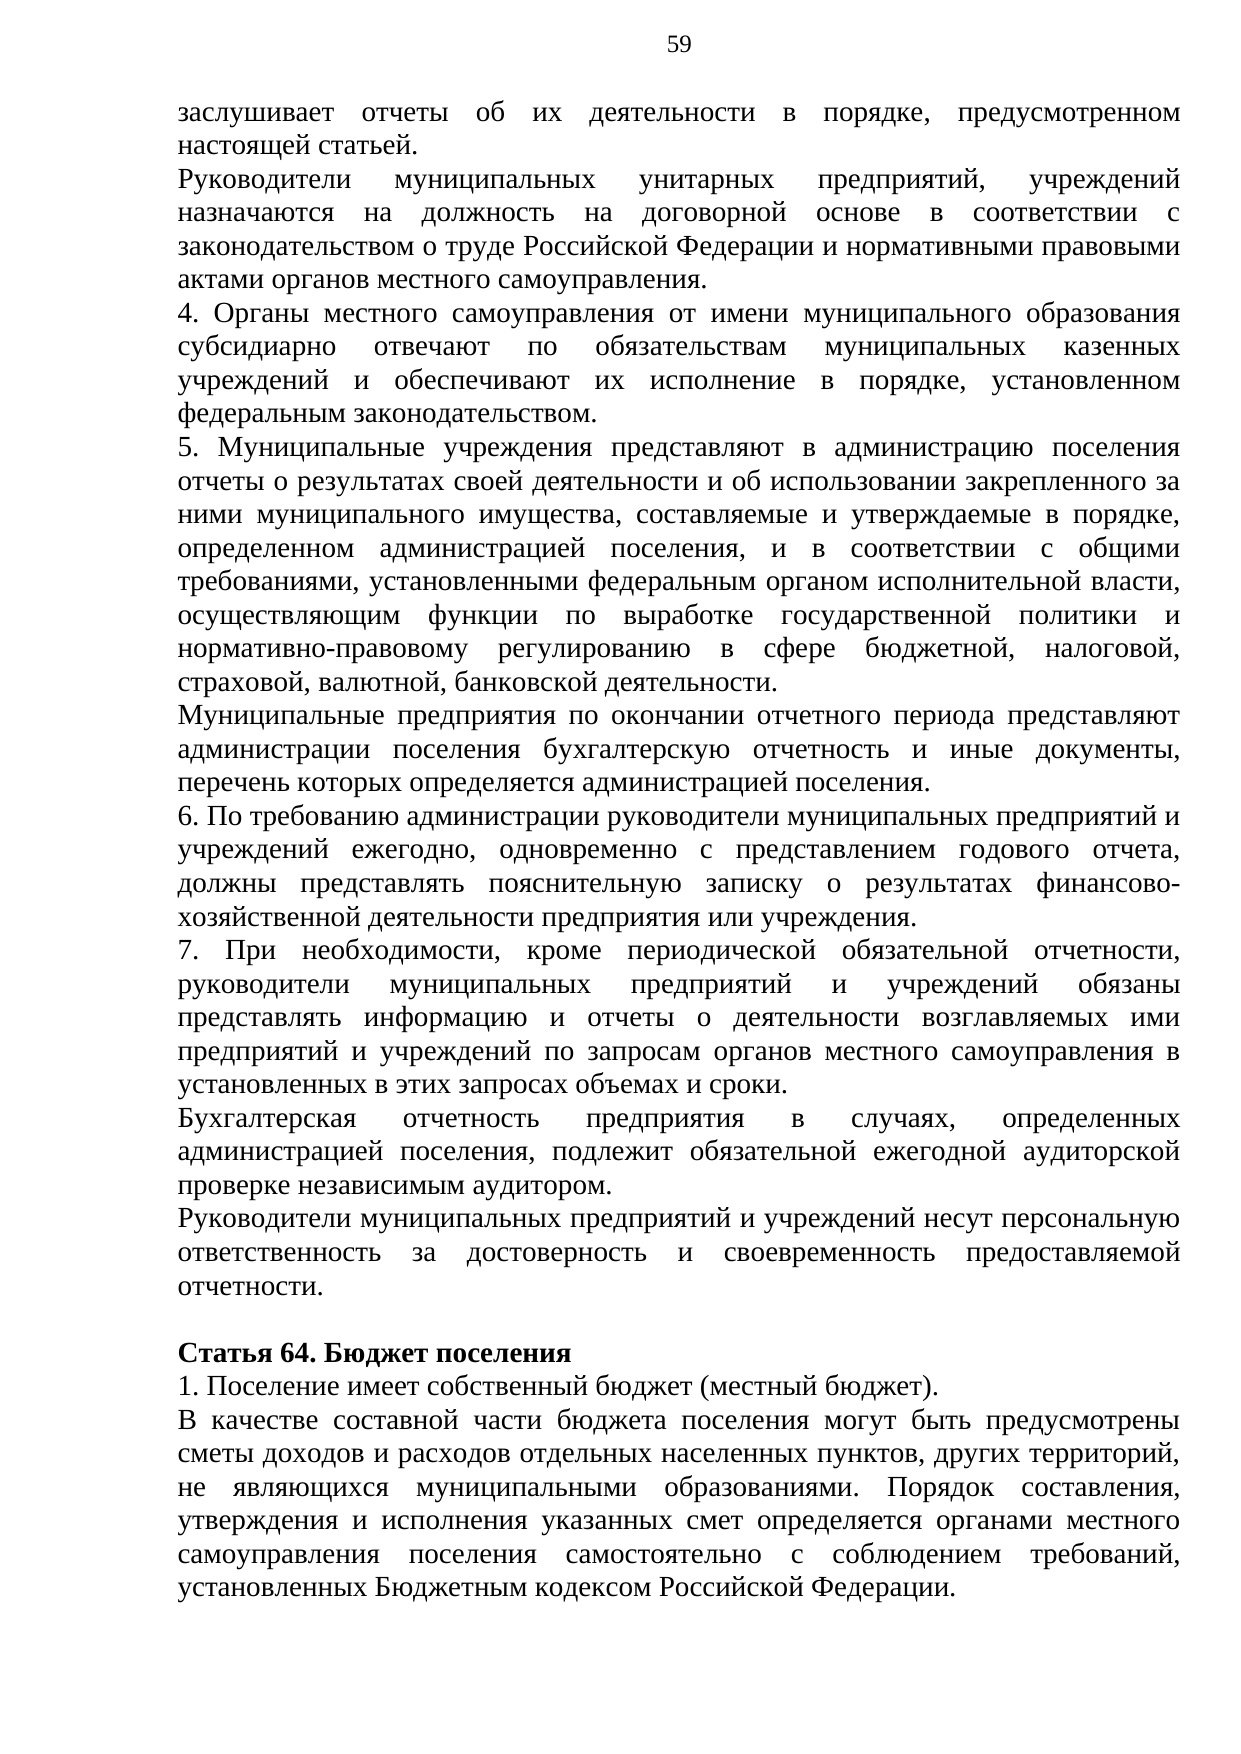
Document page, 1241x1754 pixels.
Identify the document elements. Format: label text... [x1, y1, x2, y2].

text 4. Органы местного самоуправления от имени муниципального образования субсидиарно отвечают по обязательствам муниципальных казенных учреждений и обеспечивают их исполнение в порядке, установленном федеральным законодательством. [177, 295, 1181, 429]
text 7. При необходимости, кроме периодической обязательной отчетности, руководители муниципальных предприятий и учреждений обязаны представлять информацию и отчеты о деятельности возглавляемых ими предприятий и учреждений по запросам органов местного самоуправления в установленных в этих запросах объемах и сроки. [177, 932, 1181, 1100]
text Руководители муниципальных унитарных предприятий, учреждений назначаются на должность на договорной основе в соответствии с законодательством о труде Российской Федерации и нормативными правовыми актами органов местного самоуправления. [177, 161, 1181, 295]
text Статья 64. Бюджет поселения [177, 1335, 1181, 1368]
text 1. Поселение имеет собственный бюджет (местный бюджет). [177, 1368, 1181, 1402]
text В качестве составной части бюджета поселения могут быть предусмотрены сметы доходов и расходов отдельных населенных пунктов, других территорий, не являющихся муниципальными образованиями. Порядок составления, утверждения и исполнения указанных смет определяется органами местного самоуправления поселения самостоятельно с соблюдением требований, установленных Бюджетным кодексом Российской Федерации. [177, 1402, 1181, 1603]
text 5. Муниципальные учреждения представляют в администрацию поселения отчеты о результатах своей деятельности и об использовании закрепленного за ними муниципального имущества, составляемые и утверждаемые в порядке, определенном администрацией поселения, и в соответствии с общими требованиями, установленными федеральным органом исполнительной власти, осуществляющим функции по выработке государственной политики и нормативно-правовому регулированию в сфере бюджетной, налоговой, страховой, валютной, банковской деятельности. [177, 429, 1181, 697]
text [177, 94, 1181, 161]
text Руководители муниципальных предприятий и учреждений несут персональную ответственность за достоверность и своевременность предоставляемой отчетности. [177, 1201, 1181, 1301]
text Муниципальные предприятия по окончании отчетного периода представляют администрации поселения бухгалтерскую отчетность и иные документы, перечень которых определяется администрацией поселения. [177, 697, 1181, 798]
text 6. По требованию администрации руководители муниципальных предприятий и учреждений ежегодно, одновременно с представлением годового отчета, должны представлять пояснительную записку о результатах финансово-хозяйственной деятельности предприятия или учреждения. [177, 798, 1181, 932]
text Бухгалтерская отчетность предприятия в случаях, определенных администрацией поселения, подлежит обязательной ежегодной аудиторской проверке независимым аудитором. [177, 1100, 1181, 1201]
